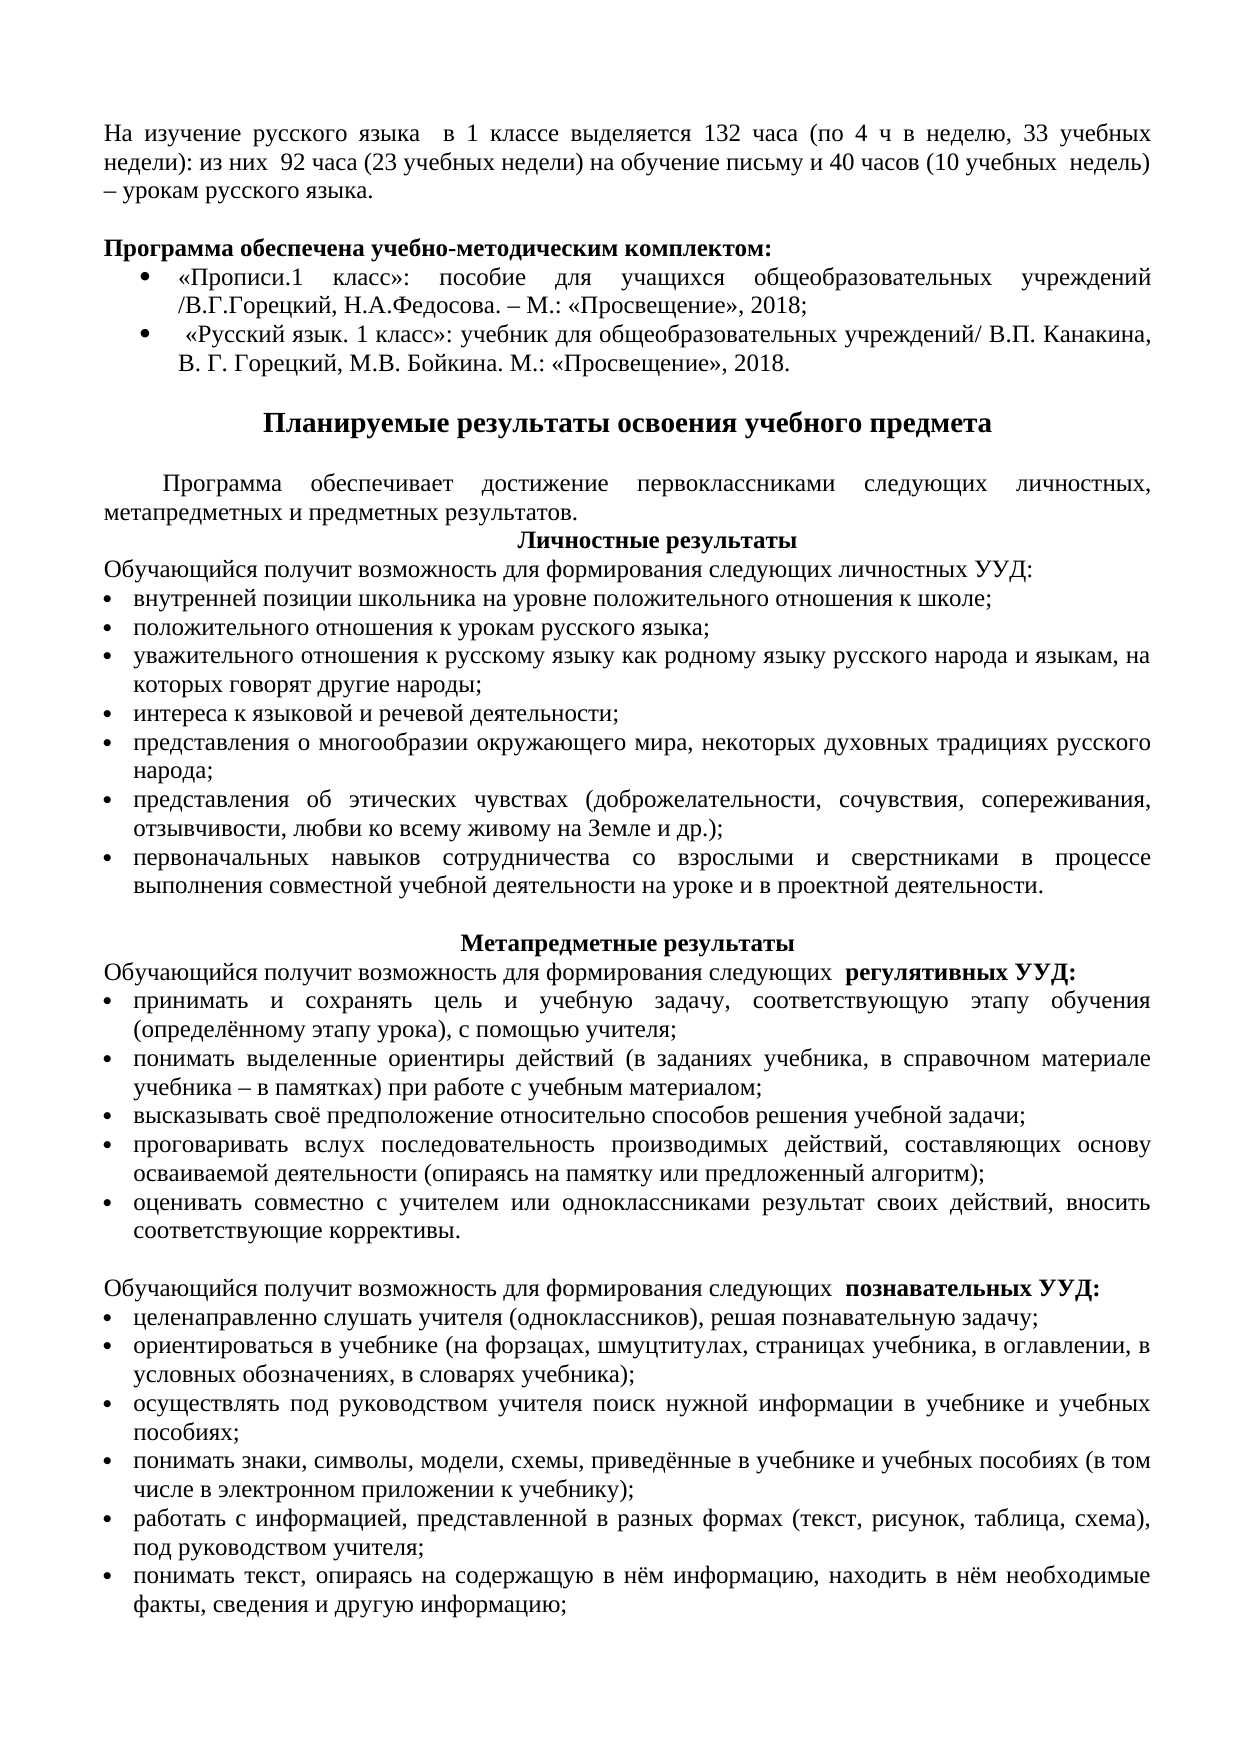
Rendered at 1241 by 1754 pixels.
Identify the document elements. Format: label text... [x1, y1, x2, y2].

list «Прописи.1 класс»: пособие для учащихся общеобразовательных учреждений /В.Г.Горецкий, Н.А.Федосова. – М.: «Просвещение», 2018; [141, 262, 1152, 319]
list «Русский язык. 1 класс»: учебник для общеобразовательных учреждений/ В.П. Канакина, В. Г. Горецкий, М.В. Бойкина. М.: «Просвещение», 2018. [141, 319, 1152, 377]
list понимать выделенные ориентиры действий (в заданиях учебника, в справочном материале учебника – в памятках) при работе с учебным материалом; [103, 1043, 1152, 1100]
text Обучающийся получит возможность для формирования следующих регулятивных УУД: [103, 957, 1152, 985]
text Программа обеспечивает достижение первоклассниками следующих личностных, метапредметных и предметных результатов. [103, 468, 1152, 525]
list первоначальных навыков сотрудничества со взрослыми и сверстниками в процессе выполнения совместной учебной деятельности на уроке и в проектной деятельности. [103, 842, 1152, 899]
list высказывать своё предположение относительно способов решения учебной задачи; [103, 1100, 1152, 1129]
list интереса к языковой и речевой деятельности; [103, 698, 1152, 727]
text Обучающийся получит возможность для формирования следующих личностных УУД: [103, 554, 1152, 583]
list проговаривать вслух последовательность производимых действий, составляющих основу осваиваемой деятельности (опираясь на памятку или предложенный алгоритм); [103, 1129, 1152, 1187]
text Личностные результаты [103, 525, 1152, 554]
list понимать знаки, символы, модели, схемы, приведённые в учебнике и учебных пособиях (в том числе в электронном приложении к учебнику); [103, 1445, 1152, 1503]
list представления о многообразии окружающего мира, некоторых духовных традициях русского народа; [103, 727, 1152, 784]
list оценивать совместно с учителем или одноклассниками результат своих действий, вносить соответствующие коррективы. [103, 1187, 1152, 1244]
list внутренней позиции школьника на уровне положительного отношения к школе; [103, 583, 1152, 612]
list представления об этических чувствах (доброжелательности, сочувствия, сопереживания, отзывчивости, любви ко всему живому на Земле и др.); [103, 784, 1152, 842]
list принимать и сохранять цель и учебную задачу, соответствующую этапу обучения (определённому этапу урока), с помощью учителя; [103, 985, 1152, 1043]
list ориентироваться в учебнике (на форзацах, шмуцтитулах, страницах учебника, в оглавлении, в условных обозначениях, в словарях учебника); [103, 1330, 1152, 1388]
text Обучающийся получит возможность для формирования следующих познавательных УУД: [103, 1273, 1152, 1302]
list целенаправленно слушать учителя (одноклассников), решая познавательную задачу; [103, 1302, 1152, 1330]
list работать с информацией, представленной в разных формах (текст, рисунок, таблица, схема), под руководством учителя; [103, 1503, 1152, 1560]
text Программа обеспечена учебно-методическим комплектом: [103, 233, 1152, 262]
text Метапредметные результаты [103, 928, 1152, 957]
list понимать текст, опираясь на содержащую в нём информацию, находить в нём необходимые факты, сведения и другую информацию; [103, 1560, 1152, 1618]
text Планируемые результаты освоения учебного предмета [103, 406, 1152, 439]
list уважительного отношения к русскому языку как родному языку русского народа и языкам, на которых говорят другие народы; [103, 640, 1152, 698]
list осуществлять под руководством учителя поиск нужной информации в учебнике и учебных пособиях; [103, 1388, 1152, 1445]
text На изучение русского языка в 1 классе выделяется 132 часа (по 4 ч в неделю, 33 учебных недели): из них 92 часа (23 учебных недели) на обучение письму и 40 часов (10 учебных недель) – урокам русского языка. [103, 118, 1152, 204]
list положительного отношения к урокам русского языка; [103, 612, 1152, 640]
